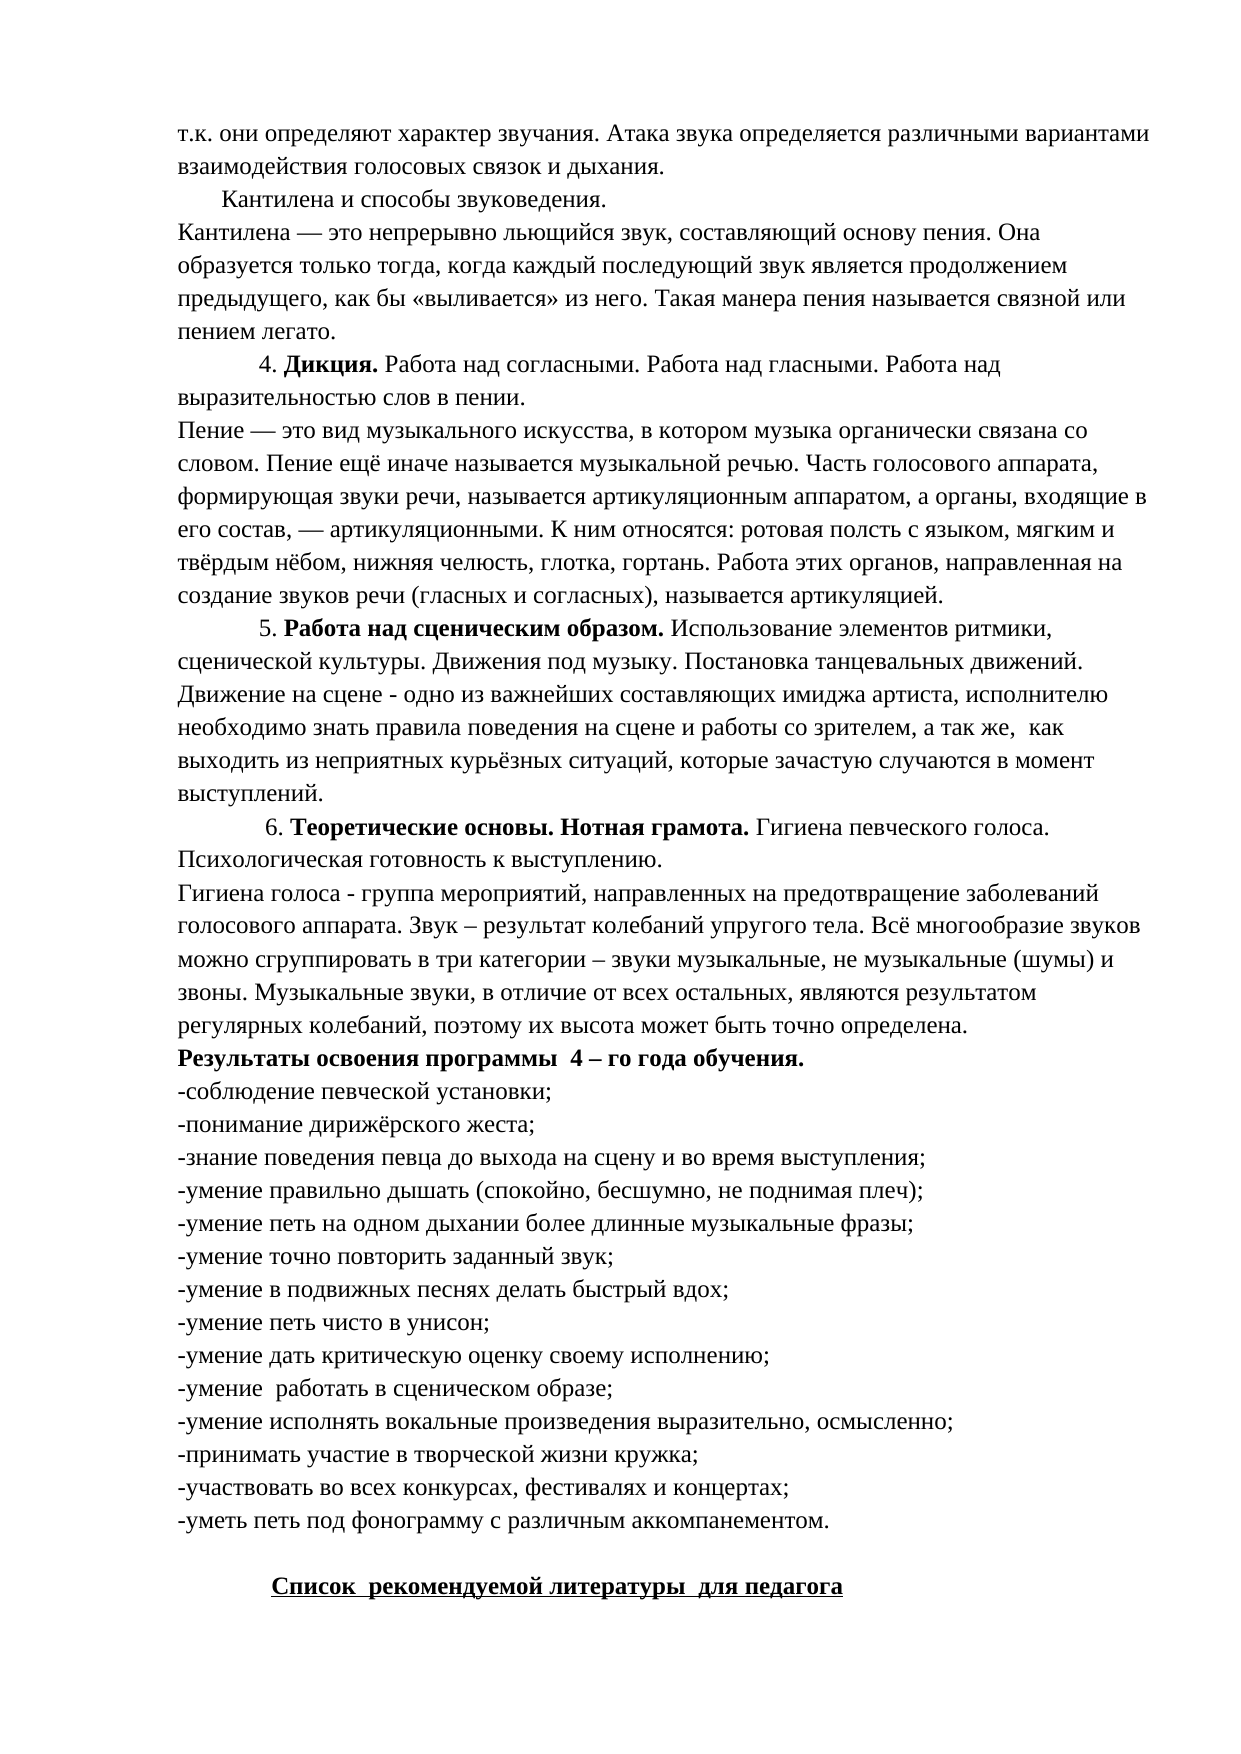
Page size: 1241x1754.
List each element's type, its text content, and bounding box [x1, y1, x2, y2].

text -умение исполнять вокальные произведения выразительно, осмысленно; [177, 1406, 1152, 1435]
text -понимание дирижёрского жеста; [177, 1109, 1152, 1137]
text -умение точно повторить заданный звук; [177, 1241, 1152, 1269]
text -принимать участие в творческой жизни кружка; [177, 1439, 1152, 1468]
text 4. Дикция. Работа над согласными. Работа над гласными. Работа над выразительностью слов в пении. [177, 349, 1152, 411]
text -знание поведения певца до выхода на сцену и во время выступления; [177, 1142, 1152, 1171]
text Список рекомендуемой литературы для педагога [177, 1571, 1152, 1600]
text Кантилена — это непрерывно льющийся звук, составляющий основу пения. Она образуется только тогда, когда каждый последующий звук является продолжением предыдущего, как бы «выливается» из него. Такая манера пения называется связной или пением легато. [177, 217, 1152, 345]
text 6. Теоретические основы. Нотная грамота. Гигиена певческого голоса. Психологическая готовность к выступлению. [177, 812, 1152, 873]
text -соблюдение певческой установки; [177, 1076, 1152, 1104]
text 5. Работа над сценическим образом. Использование элементов ритмики, сценической культуры. Движения под музыку. Постановка танцевальных движений. [177, 613, 1152, 675]
text Гигиена голоса - группа мероприятий, направленных на предотвращение заболеваний голосового аппарата. Звук – результат колебаний упругого тела. Всё многообразие звуков можно сгруппировать в три категории – звуки музыкальные, не музыкальные (шумы) и звоны. Музыкальные звуки, в отличие от всех остальных, являются результатом регулярных колебаний, поэтому их высота может быть точно определена. [177, 878, 1152, 1038]
text -умение в подвижных песнях делать быстрый вдох; [177, 1274, 1152, 1303]
text Движение на сцене - одно из важнейших составляющих имиджа артиста, исполнителю необходимо знать правила поведения на сцене и работы со зрителем, а так же, как выходить из неприятных курьёзных ситуаций, которые зачастую случаются в момент выступлений. [177, 679, 1152, 807]
text -умение дать критическую оценку своему исполнению; [177, 1340, 1152, 1369]
text -умение петь чисто в унисон; [177, 1307, 1152, 1336]
text -уметь петь под фонограмму с различным аккомпанементом. [177, 1505, 1152, 1534]
text -участвовать во всех конкурсах, фестивалях и концертах; [177, 1472, 1152, 1501]
text Пение — это вид музыкального искусства, в котором музыка органически связана со словом. Пение ещё иначе называется музыкальной речью. Часть голосового аппарата, формирующая звуки речи, называется артикуляционным аппаратом, а органы, входящие в его состав, — артикуляционными. К ним относятся: ротовая полсть с языком, мягким и твёрдым нёбом, нижняя челюсть, глотка, гортань. Работа этих органов, направленная на создание звуков речи (гласных и согласных), называется артикуляцией. [177, 415, 1152, 609]
text Результаты освоения программы 4 – го года обучения. [177, 1043, 1152, 1071]
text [177, 118, 1152, 180]
text -умение правильно дышать (спокойно, бесшумно, не поднимая плеч); [177, 1175, 1152, 1203]
text Кантилена и способы звуковедения. [177, 184, 1152, 213]
text -умение петь на одном дыхании более длинные музыкальные фразы; [177, 1208, 1152, 1237]
text -умение работать в сценическом образе; [177, 1373, 1152, 1402]
